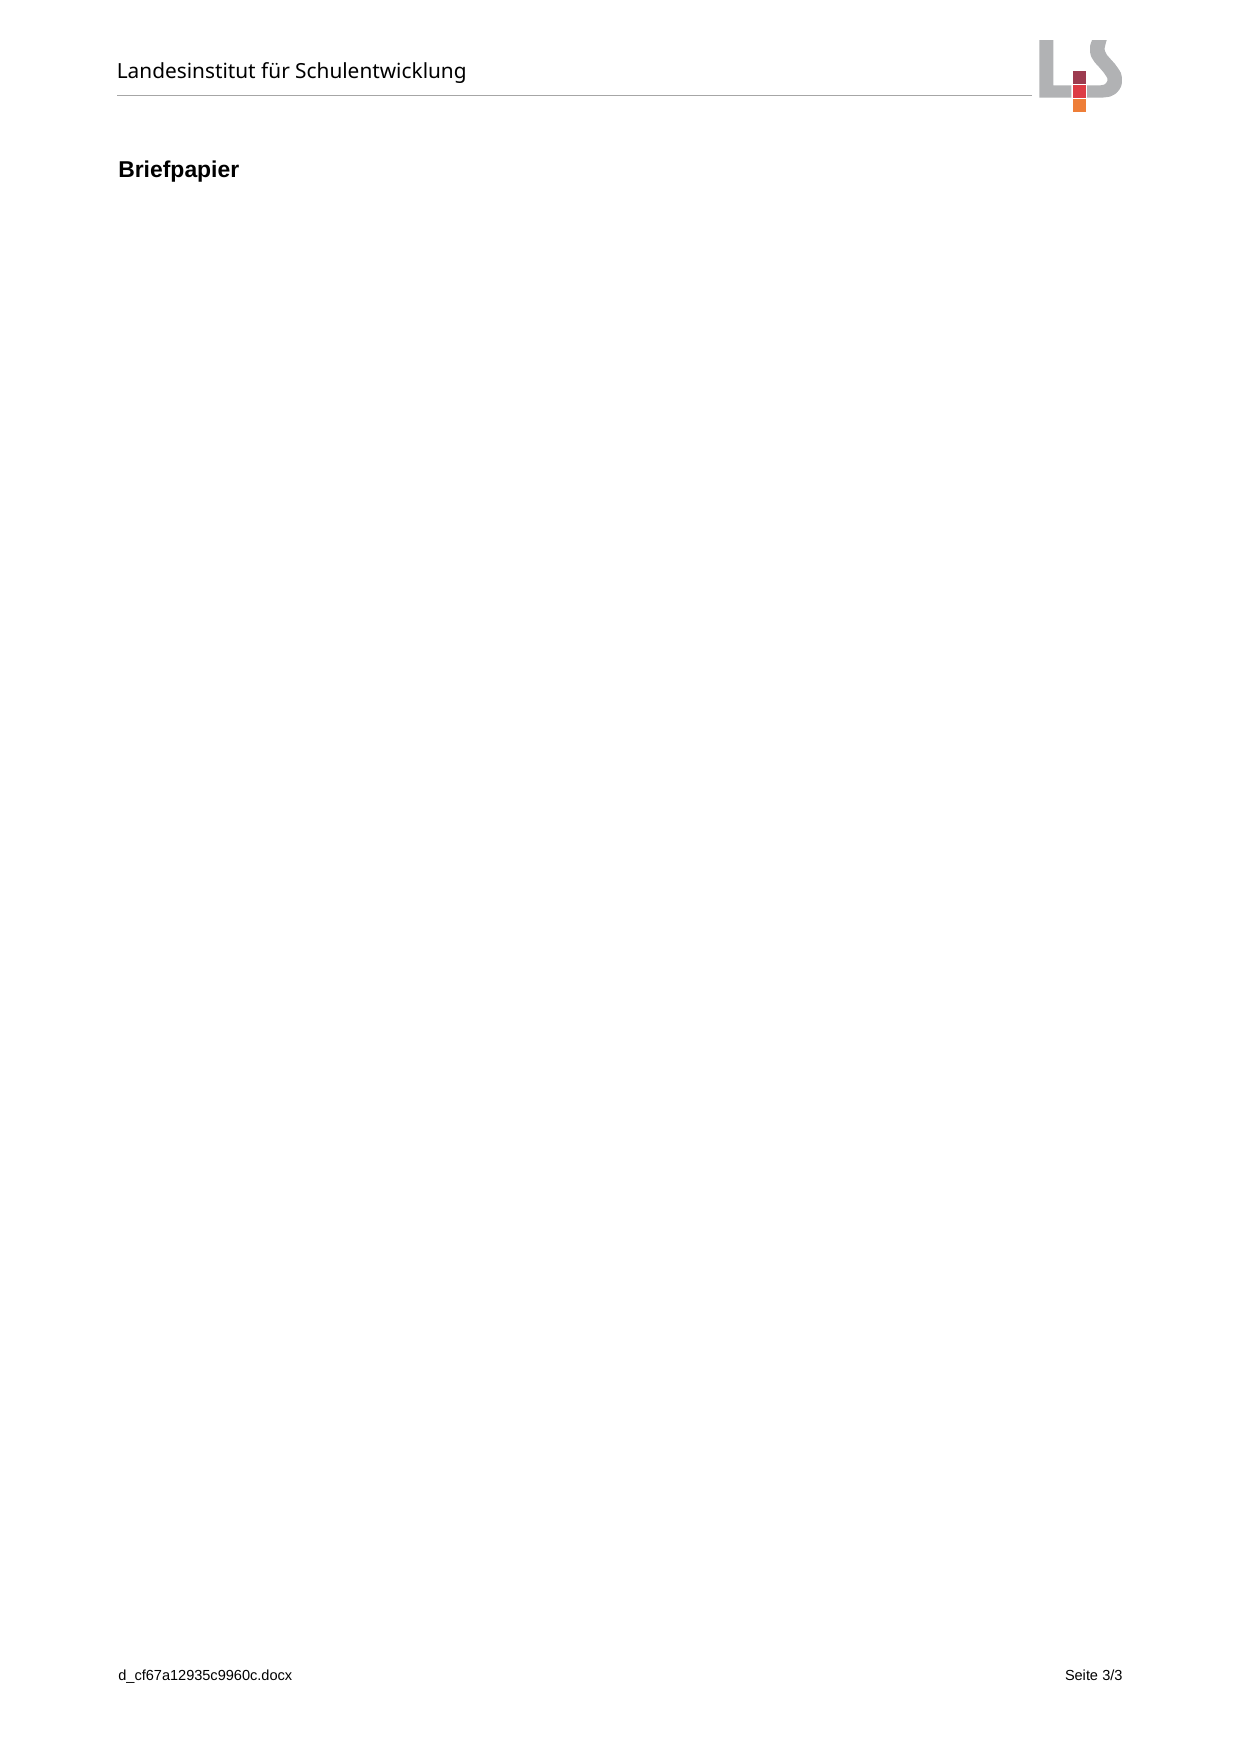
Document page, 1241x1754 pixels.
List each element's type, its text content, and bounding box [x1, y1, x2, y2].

text Briefpapier [118, 151, 1122, 184]
